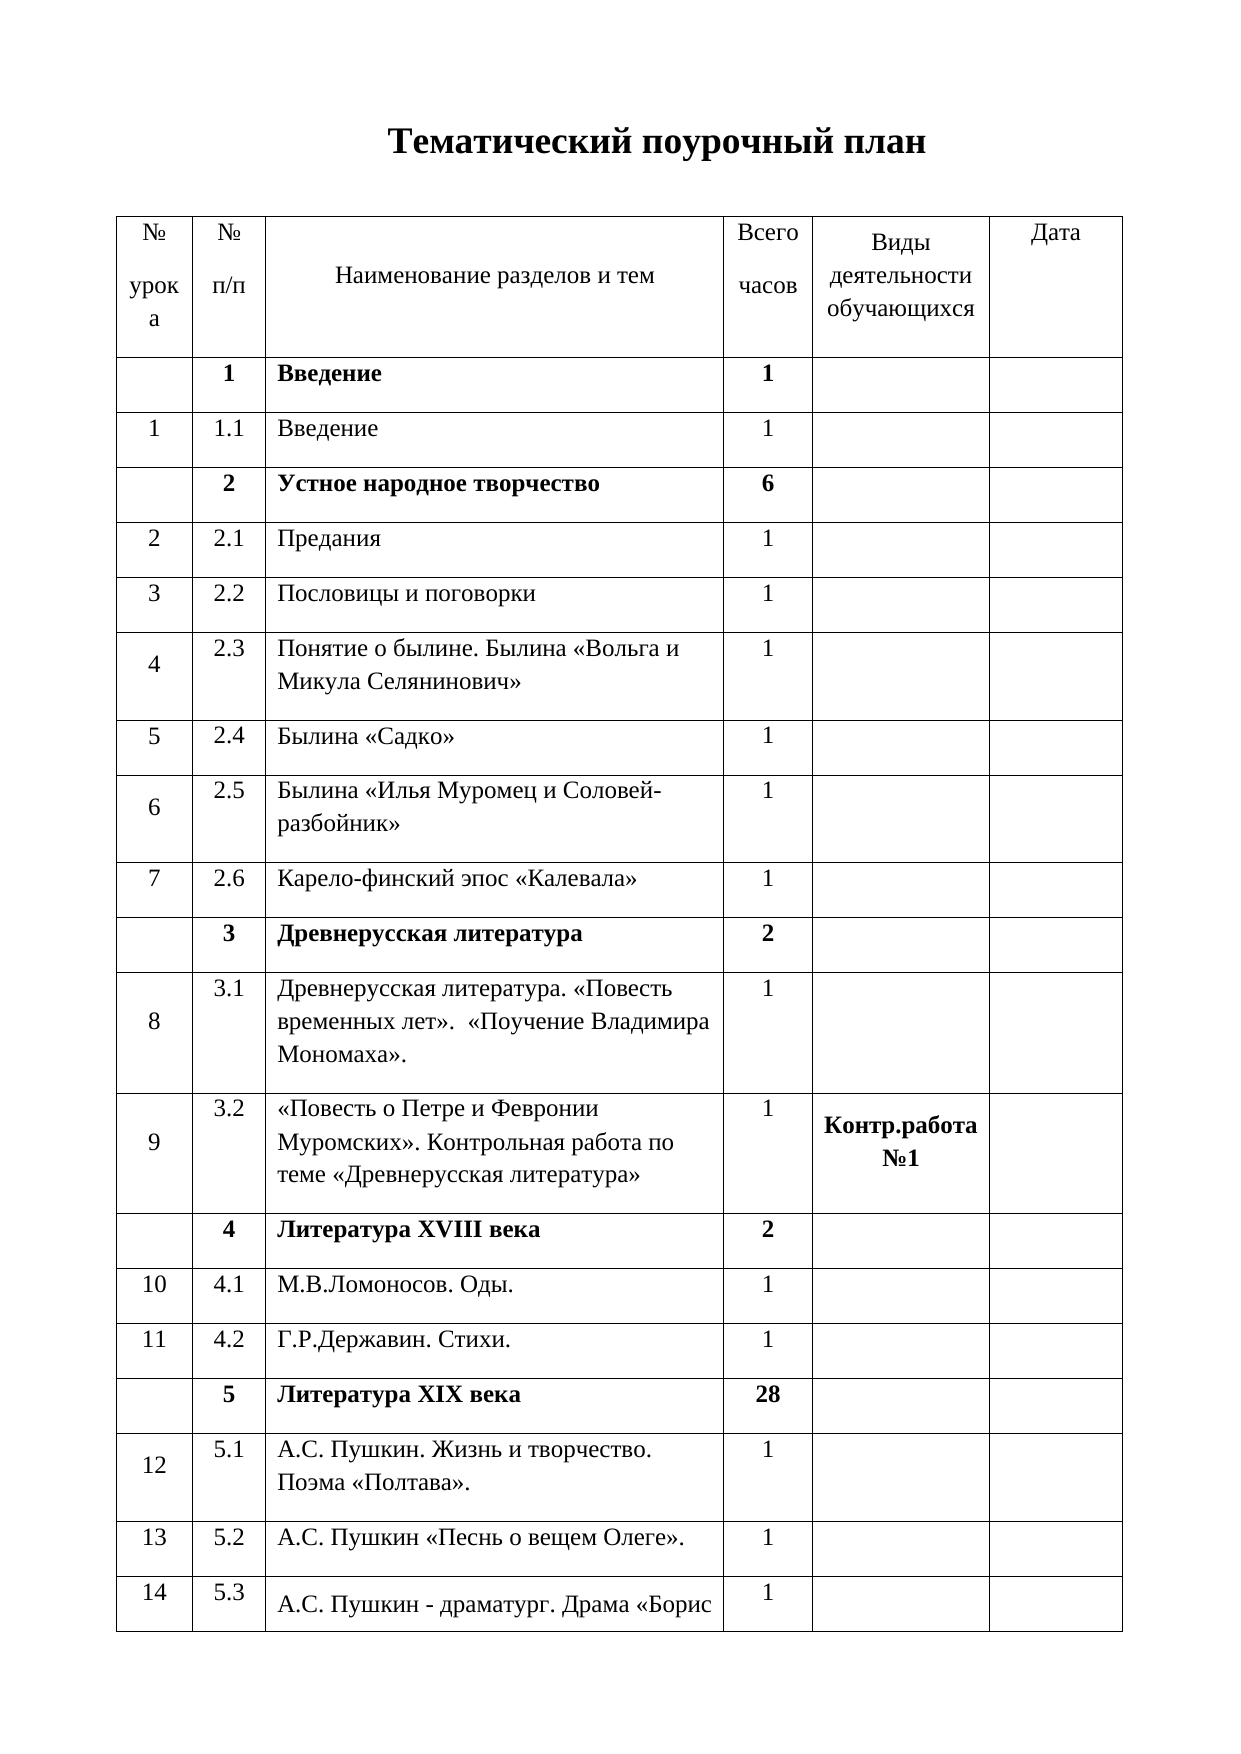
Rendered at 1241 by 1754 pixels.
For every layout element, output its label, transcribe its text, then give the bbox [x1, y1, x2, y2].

table_cell Былина «Садко» [266, 721, 723, 774]
table_cell Контр.работа№1 [813, 1094, 989, 1213]
table_cell [990, 918, 1122, 972]
table_cell 1 [724, 1434, 812, 1521]
table_cell 2 [724, 1214, 812, 1268]
table_cell 1 [117, 413, 192, 467]
table_cell 1 [724, 358, 812, 412]
table_cell 14 [117, 1577, 192, 1631]
table_cell 1 [724, 776, 812, 862]
table_cell 2 [193, 468, 265, 522]
table_cell 1 [724, 721, 812, 774]
table_cell [813, 863, 989, 917]
table_cell [813, 1214, 989, 1268]
table_cell [813, 523, 989, 577]
table_cell [990, 1379, 1122, 1433]
table_cell [813, 578, 989, 632]
table_cell [813, 973, 989, 1092]
table_cell 10 [117, 1269, 192, 1323]
table_cell «Повесть о Петре и Февронии Муромских». Контрольная работа по теме «Древнерусская литература» [266, 1094, 723, 1213]
table_cell 1 [724, 1324, 812, 1378]
table_cell [990, 1522, 1122, 1576]
table_cell [990, 721, 1122, 774]
table_cell [813, 776, 989, 862]
table_cell 11 [117, 1324, 192, 1378]
table_cell 5.2 [193, 1522, 265, 1576]
table_cell 2.5 [193, 776, 265, 862]
table_cell 3 [117, 578, 192, 632]
table_cell Введение [266, 358, 723, 412]
table_cell [990, 776, 1122, 862]
table_cell Устное народное творчество [266, 468, 723, 522]
table_cell [813, 413, 989, 467]
table_cell 12 [117, 1434, 192, 1521]
table_cell [117, 358, 192, 412]
table_cell [990, 1324, 1122, 1378]
table_cell 1 [724, 1094, 812, 1213]
table_cell 9 [117, 1094, 192, 1213]
table_cell 1 [724, 1269, 812, 1323]
table_cell Древнерусская литература [266, 918, 723, 972]
table_cell 1 [724, 633, 812, 719]
table_cell 1 [724, 578, 812, 632]
table_cell 8 [117, 973, 192, 1092]
table_cell 1 [724, 413, 812, 467]
table_cell 1 [193, 358, 265, 412]
table_cell [813, 468, 989, 522]
table_cell Литература XIX века [266, 1379, 723, 1433]
table_cell Карело-финский эпос «Калевала» [266, 863, 723, 917]
table_cell [990, 1094, 1122, 1213]
table_cell [990, 413, 1122, 467]
table_cell А.С. Пушкин. Жизнь и творчество. Поэма «Полтава». [266, 1434, 723, 1521]
table_cell [990, 523, 1122, 577]
table_cell [813, 358, 989, 412]
table_cell Древнерусская литература. «Повесть временных лет». «Поучение Владимира Мономаха». [266, 973, 723, 1092]
table_header № урока [117, 217, 192, 357]
table_header Всего часов [724, 217, 812, 357]
table_cell [990, 1577, 1122, 1631]
table_cell [990, 1214, 1122, 1268]
table_cell 1 [724, 973, 812, 1092]
table_cell [813, 633, 989, 719]
table_cell 4 [193, 1214, 265, 1268]
table_cell 1 [724, 1577, 812, 1631]
table_cell [990, 1434, 1122, 1521]
table_cell 5 [117, 721, 192, 774]
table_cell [266, 1577, 723, 1631]
table_cell [990, 578, 1122, 632]
table_cell [117, 1379, 192, 1433]
table_cell [990, 1269, 1122, 1323]
table_header № п/п [193, 217, 265, 357]
table_cell [813, 721, 989, 774]
table_cell [813, 1577, 989, 1631]
table_cell 1.1 [193, 413, 265, 467]
table_cell [813, 1269, 989, 1323]
table_cell 2.4 [193, 721, 265, 774]
table_cell 5.3 [193, 1577, 265, 1631]
table_cell [117, 1214, 192, 1268]
table_cell [990, 973, 1122, 1092]
table_cell 28 [724, 1379, 812, 1433]
table_cell 4 [117, 633, 192, 719]
table_cell 1 [724, 523, 812, 577]
table_cell 2.2 [193, 578, 265, 632]
table_cell [117, 918, 192, 972]
table_cell [813, 1379, 989, 1433]
table_cell [813, 1434, 989, 1521]
table_cell Г.Р.Державин. Стихи. [266, 1324, 723, 1378]
table_cell 2.6 [193, 863, 265, 917]
table_cell [813, 1522, 989, 1576]
table_cell [117, 468, 192, 522]
table_header Наименование разделов и тем [266, 217, 723, 357]
table_cell 2.1 [193, 523, 265, 577]
table_cell [990, 468, 1122, 522]
table_cell Былина «Илья Муромец и Соловей-разбойник» [266, 776, 723, 862]
table_cell 4.2 [193, 1324, 265, 1378]
table_cell 6 [117, 776, 192, 862]
table_cell Литература XVIII века [266, 1214, 723, 1268]
table_cell 1 [724, 1522, 812, 1576]
table_cell Предания [266, 523, 723, 577]
table_cell М.В.Ломоносов. Оды. [266, 1269, 723, 1323]
table_cell 13 [117, 1522, 192, 1576]
table_cell 3.2 [193, 1094, 265, 1213]
table_cell 5 [193, 1379, 265, 1433]
table_cell 7 [117, 863, 192, 917]
table_cell 2 [117, 523, 192, 577]
table_cell 3.1 [193, 973, 265, 1092]
table_cell 2 [724, 918, 812, 972]
table_cell 1 [724, 863, 812, 917]
table_cell Введение [266, 413, 723, 467]
table_cell 5.1 [193, 1434, 265, 1521]
table_cell 6 [724, 468, 812, 522]
table_cell 3 [193, 918, 265, 972]
table_cell [990, 633, 1122, 719]
table_cell Понятие о былине. Былина «Вольга и Микула Селянинович» [266, 633, 723, 719]
table_cell [990, 863, 1122, 917]
table_cell [990, 358, 1122, 412]
table_header Виды деятельности обучающихся [813, 217, 989, 357]
table_cell 2.3 [193, 633, 265, 719]
table_cell Пословицы и поговорки [266, 578, 723, 632]
table_cell [813, 1324, 989, 1378]
list Тематический поурочный план [162, 118, 1152, 161]
table_cell [813, 918, 989, 972]
table_cell А.С. Пушкин «Песнь о вещем Олеге». [266, 1522, 723, 1576]
table_cell 4.1 [193, 1269, 265, 1323]
table_header Дата [990, 217, 1122, 357]
